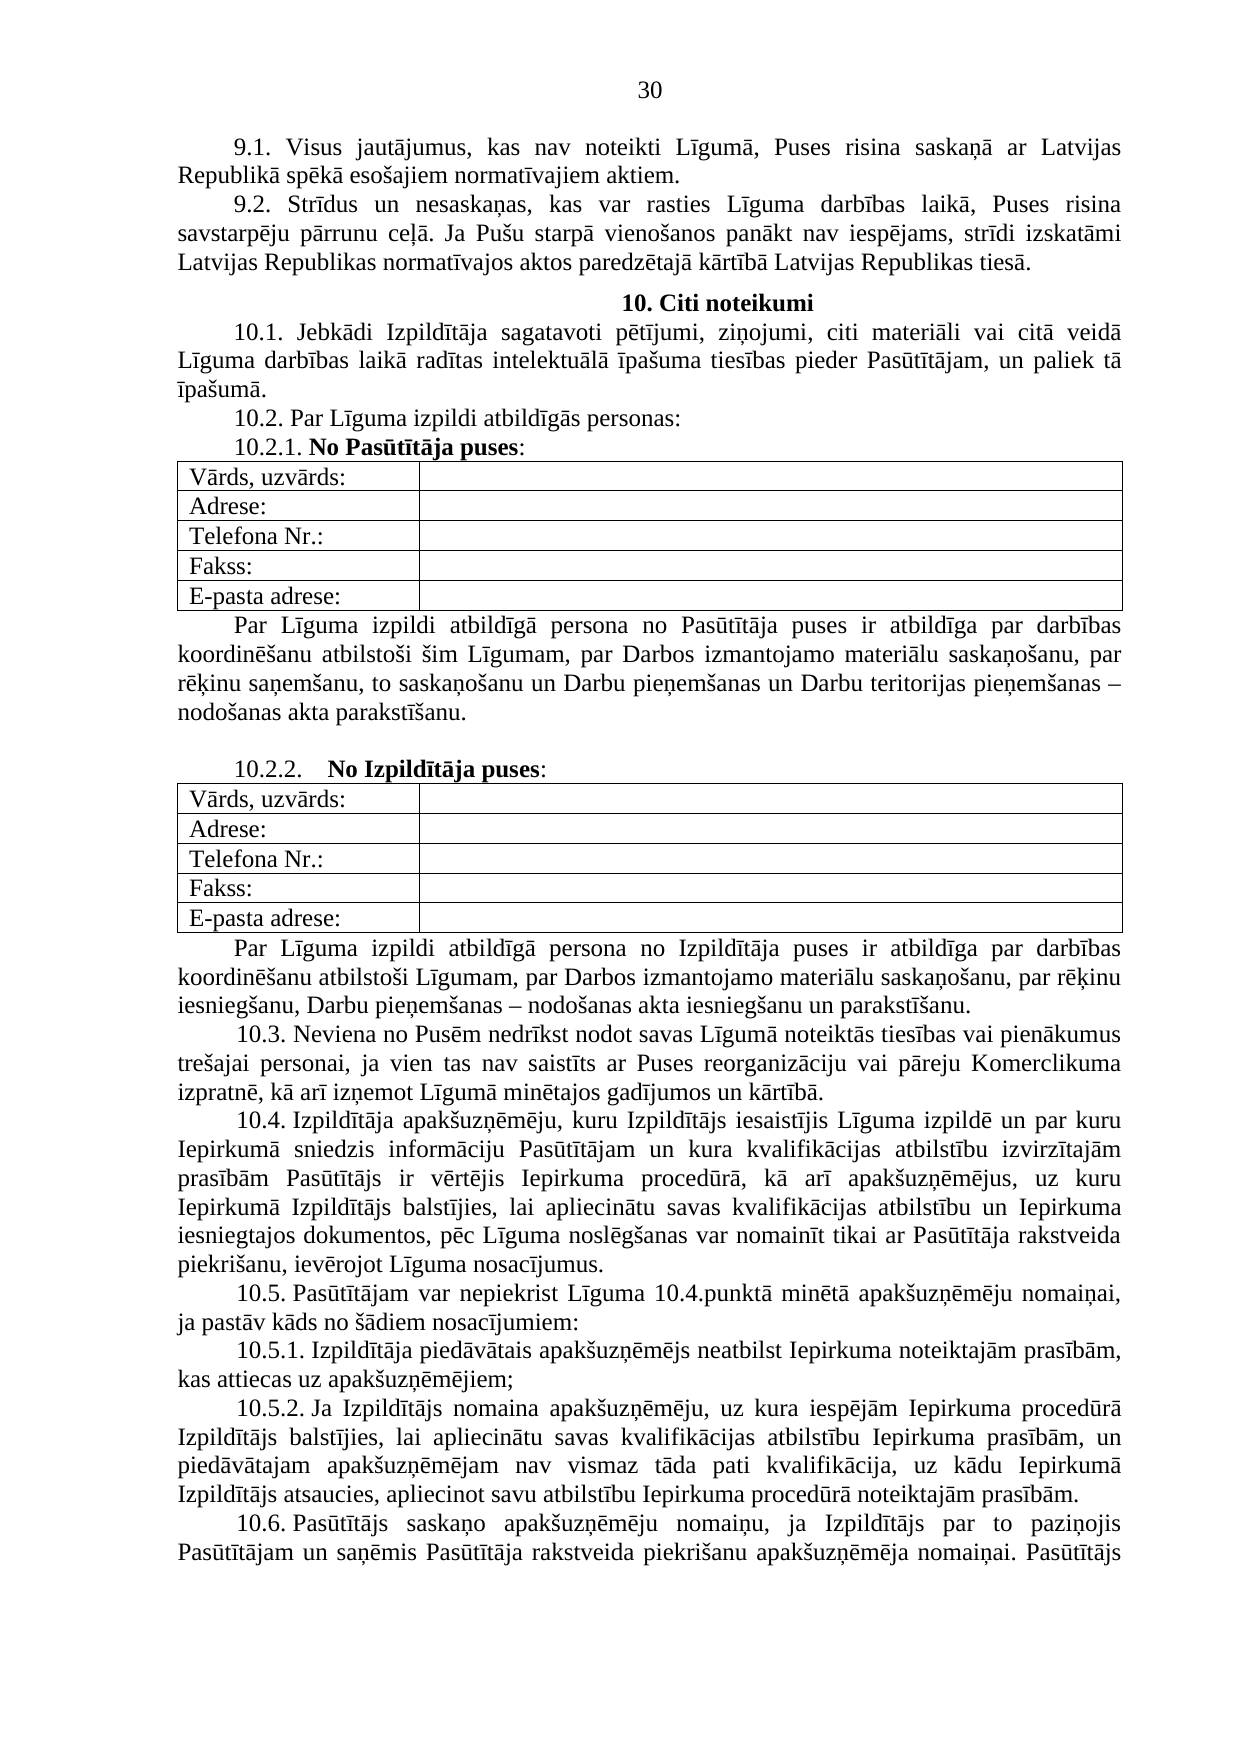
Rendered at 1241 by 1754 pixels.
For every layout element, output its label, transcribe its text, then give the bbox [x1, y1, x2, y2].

text 10.2.2. No Izpildītāja puses: [177, 754, 1202, 783]
table_cell [420, 581, 1122, 609]
table_cell Fakss: [178, 551, 419, 580]
table_cell [420, 521, 1122, 550]
table_cell [420, 903, 1122, 932]
text 10.5. Pasūtītājam var nepiekrist Līguma 10.4.punktā minētā apakšuzņēmēju nomaiņai, ja pastāv kāds no šādiem nosacījumiem: [177, 1278, 1122, 1336]
text 10.3. Neviena no Pusēm nedrīkst nodot savas Līgumā noteiktās tiesības vai pienākumus trešajai personai, ja vien tas nav saistīts ar Puses reorganizāciju vai pāreju Komerclikuma izpratnē, kā arī izņemot Līgumā minētajos gadījumos un kārtībā. [177, 1019, 1122, 1106]
text Par Līguma izpildi atbildīgā persona no Izpildītāja puses ir atbildīga par darbības koordinēšanu atbilstoši Līgumam, par Darbos izmantojamo materiālu saskaņošanu, par rēķinu iesniegšanu, Darbu pieņemšanas – nodošanas akta iesniegšanu un parakstīšanu. [177, 933, 1122, 1019]
text 10.4. Izpildītāja apakšuzņēmēju, kuru Izpildītājs iesaistījis Līguma izpildē un par kuru Iepirkumā sniedzis informāciju Pasūtītājam un kura kvalifikācijas atbilstību izvirzītajām prasībām Pasūtītājs ir vērtējis Iepirkuma procedūrā, kā arī apakšuzņēmējus, uz kuru Iepirkumā Izpildītājs balstījies, lai apliecinātu savas kvalifikācijas atbilstību un Iepirkuma iesniegtajos dokumentos, pēc Līguma noslēgšanas var nomainīt tikai ar Pasūtītāja rakstveida piekrišanu, ievērojot Līguma nosacījumus. [177, 1106, 1122, 1278]
text Par Līguma izpildi atbildīgā persona no Pasūtītāja puses ir atbildīga par darbības koordinēšanu atbilstoši šim Līgumam, par Darbos izmantojamo materiālu saskaņošanu, par rēķinu saņemšanu, to saskaņošanu un Darbu pieņemšanas un Darbu teritorijas pieņemšanas – nodošanas akta parakstīšanu. [177, 611, 1122, 726]
text 9.1. Visus jautājumus, kas nav noteikti Līgumā, Puses risina saskaņā ar Latvijas Republikā spēkā esošajiem normatīvajiem aktiem. [177, 132, 1122, 189]
table_cell [420, 814, 1122, 843]
text 10.5.2. Ja Izpildītājs nomaina apakšuzņēmēju, uz kura iespējām Iepirkuma procedūrā Izpildītājs balstījies, lai apliecinātu savas kvalifikācijas atbilstību Iepirkuma prasībām, un piedāvātajam apakšuzņēmējam nav vismaz tāda pati kvalifikācija, uz kādu Iepirkumā Izpildītājs atsaucies, apliecinot savu atbilstību Iepirkuma procedūrā noteiktajām prasībām. [177, 1393, 1122, 1508]
table_cell Adrese: [178, 491, 419, 520]
table_cell E-pasta adrese: [178, 903, 419, 932]
table_cell Telefona Nr.: [178, 844, 419, 872]
table_cell Adrese: [178, 814, 419, 843]
table_header [420, 784, 1122, 813]
table_cell Fakss: [178, 874, 419, 902]
table_cell Telefona Nr.: [178, 521, 419, 550]
text 10.1. Jebkādi Izpildītāja sagatavoti pētījumi, ziņojumi, citi materiāli vai citā veidā Līguma darbības laikā radītas intelektuālā īpašuma tiesības pieder Pasūtītājam, un paliek tā īpašumā. [177, 317, 1122, 403]
text 10.2.1. No Pasūtītāja puses: [177, 432, 1202, 461]
table_header Vārds, uzvārds: [178, 462, 419, 490]
table_cell [420, 844, 1122, 872]
table_header [420, 462, 1122, 490]
table_header Vārds, uzvārds: [178, 784, 419, 813]
table_cell [420, 491, 1122, 520]
table_cell E-pasta adrese: [178, 581, 419, 609]
table_cell [420, 874, 1122, 902]
text 10.2. Par Līguma izpildi atbildīgās personas: [177, 403, 1202, 432]
text 10.5.1. Izpildītāja piedāvātais apakšuzņēmējs neatbilst Iepirkuma noteiktajām prasībām, kas attiecas uz apakšuzņēmējiem; [177, 1336, 1122, 1393]
text 10. Citi noteikumi [177, 288, 1202, 317]
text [177, 1508, 1122, 1566]
text 9.2. Strīdus un nesaskaņas, kas var rasties Līguma darbības laikā, Puses risina savstarpēju pārrunu ceļā. Ja Pušu starpā vienošanos panākt nav iespējams, strīdi izskatāmi Latvijas Republikas normatīvajos aktos paredzētajā kārtībā Latvijas Republikas tiesā. [177, 189, 1122, 276]
table_cell [420, 551, 1122, 580]
